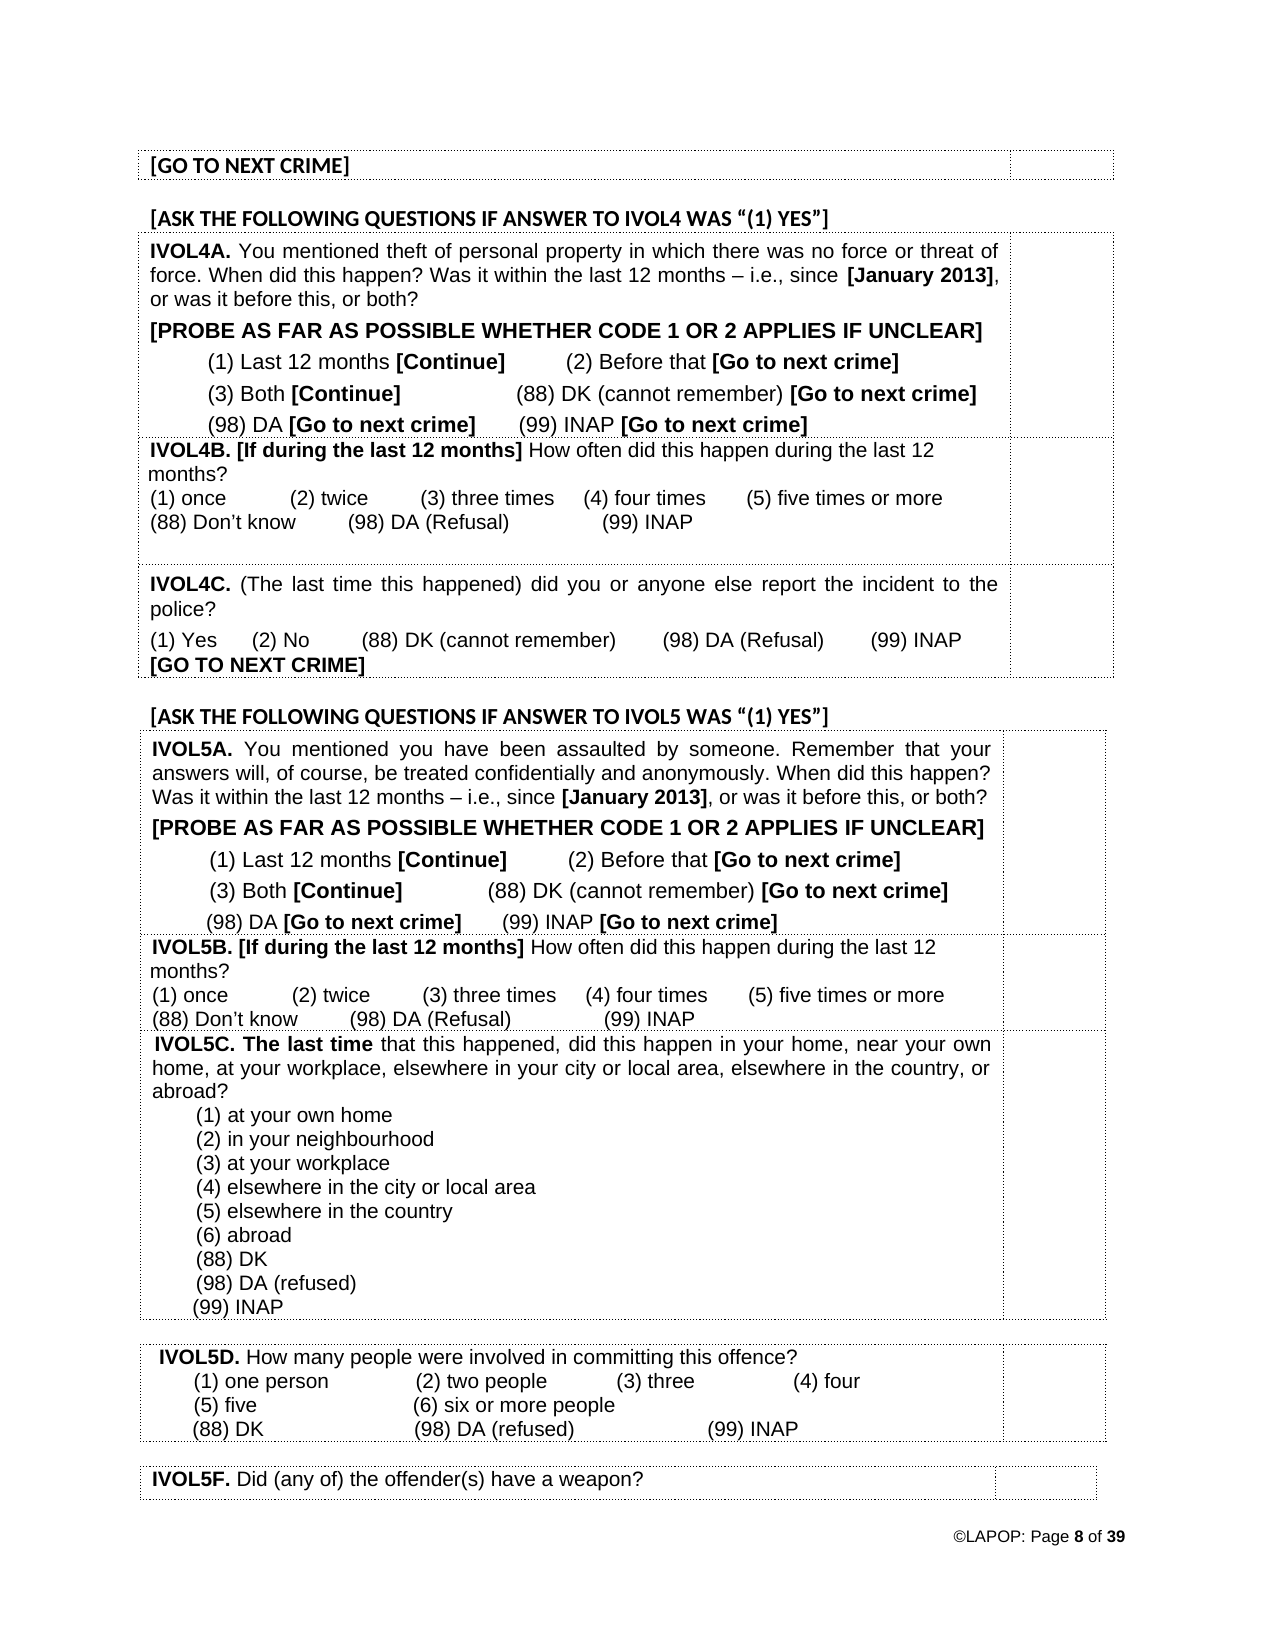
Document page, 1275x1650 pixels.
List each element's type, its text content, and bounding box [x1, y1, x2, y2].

table_header IVOL4A. You mentioned theft of personal property in which there was no force or threat of force. When did this happen? Was it within the last 12 months – i.e., since [January 2013], or was it before this, or both? [PROBE AS FAR AS POSSIBLE WHETHER CODE 1 OR 2 APPLIES IF UNCLEAR] (1) Last 12 months [Continue] (2) Before that [Go to next crime] (3) Both [Continue] (88) DK (cannot remember) [Go to next crime] (98) DA [Go to next crime] (99) INAP [Go to next crime] [139, 232, 1011, 437]
table_cell IVOL5C. The last time that this happened, did this happen in your home, near your own home, at your workplace, elsewhere in your city or local area, elsewhere in the country, or abroad? (1) at your own home (2) in your neighbourhood (3) at your workplace (4) elsewhere in the city or local area (5) elsewhere in the country (6) abroad (88) DK (98) DA (refused) (99) INAP [141, 1030, 1003, 1319]
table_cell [139, 150, 1011, 179]
table_cell [1011, 564, 1114, 677]
text [ASK THE FOLLOWING QUESTIONS IF ANSWER TO IVOL4 WAS “(1) YES”] [150, 204, 1125, 232]
table_cell IVOL4C. (The last time this happened) did you or anyone else report the incident to the police? (1) Yes (2) No (88) DK (cannot remember) (98) DA (Refusal) (99) INAP [GO TO NEXT CRIME] [139, 564, 1011, 677]
table_header IVOL5A. You mentioned you have been assaulted by someone. Remember that your answers will, of course, be treated confidentially and anonymously. When did this happen? Was it within the last 12 months – i.e., since [January 2013], or was it before this, or both? [PROBE AS FAR AS POSSIBLE WHETHER CODE 1 OR 2 APPLIES IF UNCLEAR] (1) Last 12 months [Continue] (2) Before that [Go to next crime] (3) Both [Continue] (88) DK (cannot remember) [Go to next crime] (98) DA [Go to next crime] (99) INAP [Go to next crime] [141, 730, 1003, 933]
table_header [1011, 232, 1114, 437]
table_cell IVOL5B. [If during the last 12 months] How often did this happen during the last 12 months? (1) once (2) twice (3) three times (4) four times (5) five times or more (88) Don’t know (98) DA (Refusal) (99) INAP [141, 934, 1003, 1030]
table_header [1004, 730, 1106, 933]
table_cell IVOL4B. [If during the last 12 months] How often did this happen during the last 12 months? (1) once (2) twice (3) three times (4) four times (5) five times or more (88) Don’t know (98) DA (Refusal) (99) INAP [139, 437, 1011, 564]
table_cell [1004, 1030, 1106, 1319]
text [ASK THE FOLLOWING QUESTIONS IF ANSWER TO IVOL5 WAS “(1) YES”] [150, 702, 1125, 730]
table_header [141, 1466, 996, 1499]
table_header [1004, 1344, 1106, 1441]
table_header [996, 1466, 1096, 1499]
table_cell [1004, 934, 1106, 1030]
table_cell [1011, 150, 1114, 179]
table_header IVOL5D. How many people were involved in committing this offence? (1) one person (2) two people (3) three (4) four (5) five (6) six or more people (88) DK (98) DA (refused) (99) INAP [141, 1344, 1003, 1441]
table_cell [1011, 437, 1114, 564]
